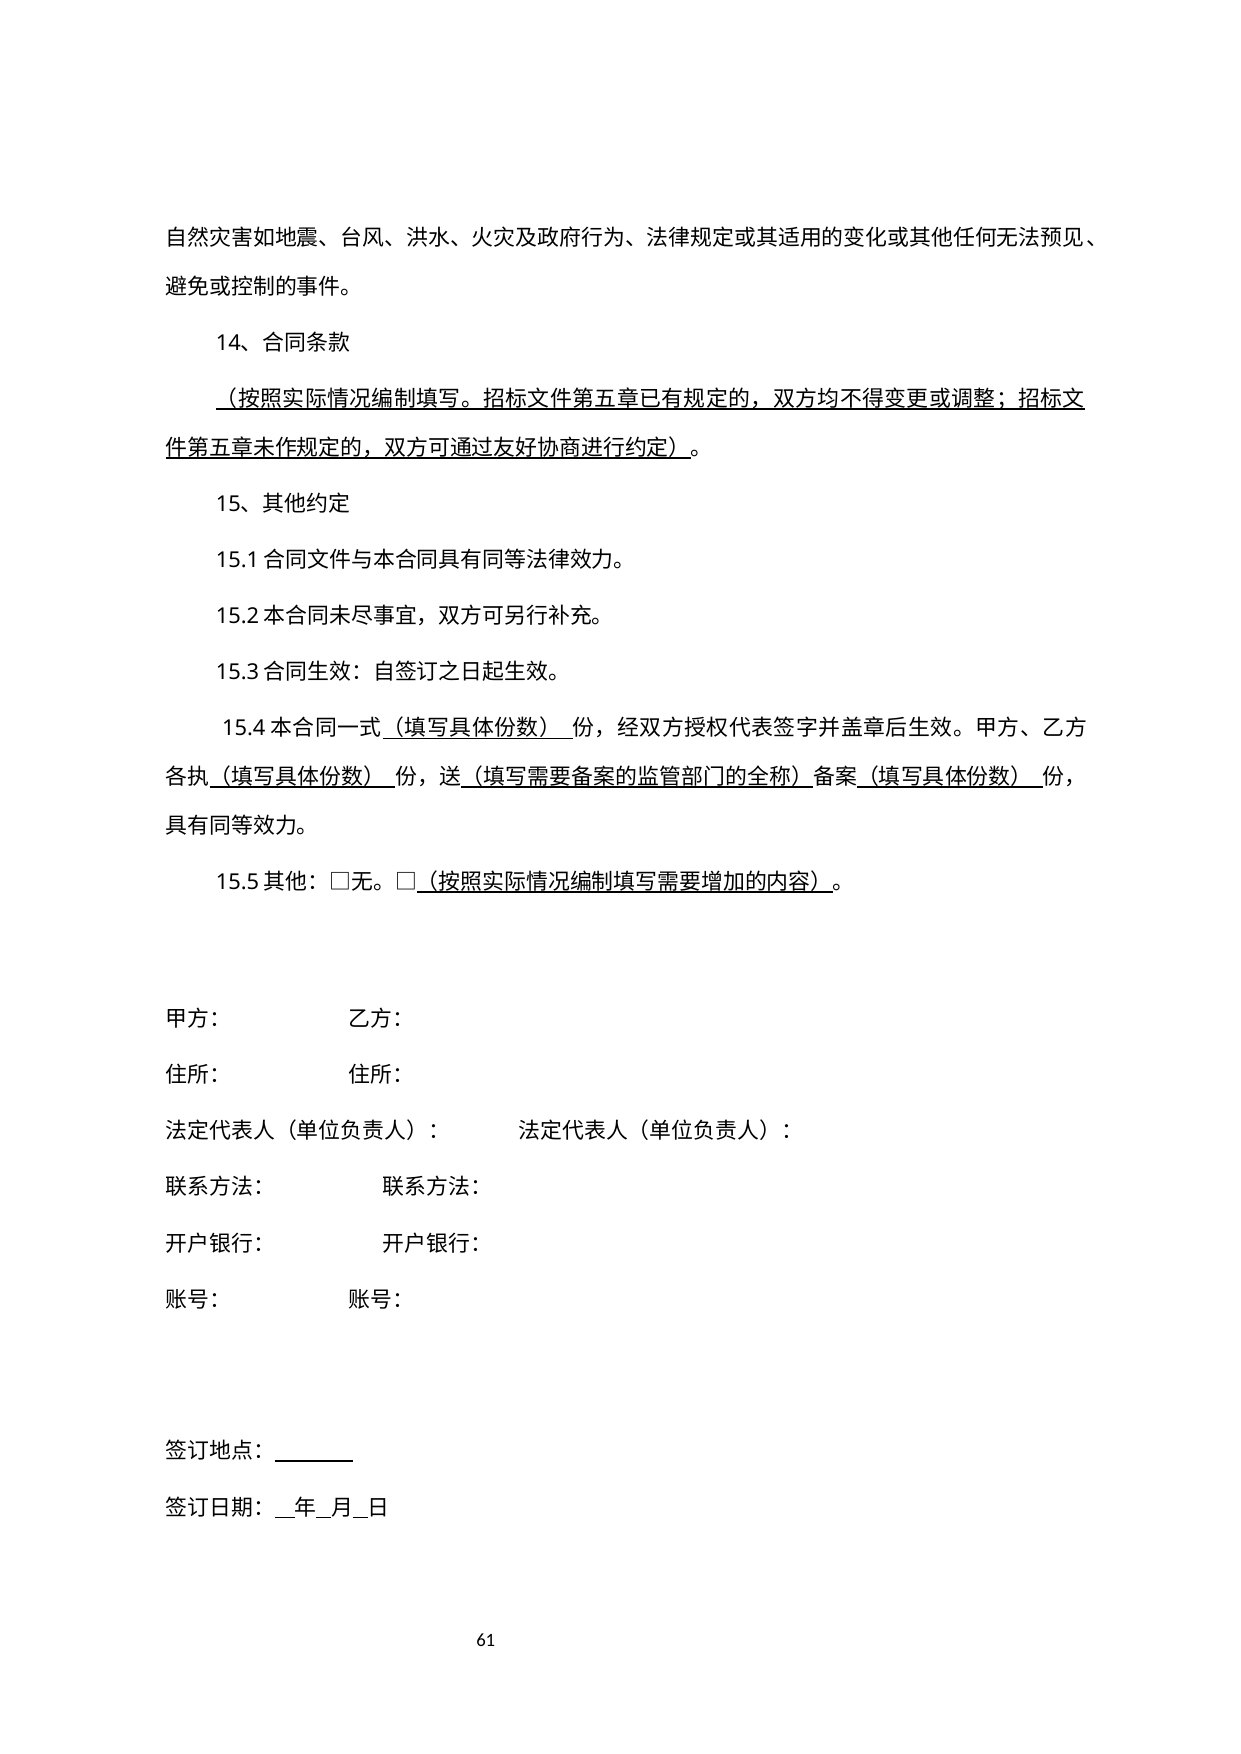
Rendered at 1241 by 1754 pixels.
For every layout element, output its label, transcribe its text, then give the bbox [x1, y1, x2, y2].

text 15.4本合同一式（填写具体份数） 份，经双方授权代表签字并盖章后生效。甲方、乙方各执（填写具体份数） 份，送（填写需要备案的监管部门的全称）备案（填写具体份数） 份，具有同等效力。 [165, 710, 1087, 840]
text 15.3合同生效：自签订之日起生效。 [165, 654, 1087, 686]
text 开户银行： 开户银行： [165, 1225, 1087, 1258]
text 15、其他约定 [165, 486, 1087, 518]
text 14、合同条款 [165, 324, 1087, 357]
text 15.2本合同未尽事宜，双方可另行补充。 [165, 598, 1087, 630]
text 住所： 住所： [165, 1057, 1087, 1089]
text 法定代表人（单位负责人）： 法定代表人（单位负责人）： [165, 1113, 1087, 1145]
text 15.5其他：□无。□（按照实际情况编制填写需要增加的内容）。 [165, 864, 1087, 896]
text 账号： 账号： [165, 1281, 1087, 1314]
text 签订地点： [165, 1433, 1087, 1465]
text 签订日期： 年 月 日 [165, 1489, 1087, 1522]
text 甲方： 乙方： [165, 1001, 1087, 1033]
text 15.1合同文件与本合同具有同等法律效力。 [165, 542, 1087, 574]
text （按照实际情况编制填写。招标文件第五章已有规定的，双方均不得变更或调整；招标文件第五章未作规定的，双方可通过友好协商进行约定）。 [165, 381, 1087, 462]
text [165, 219, 1087, 301]
text 联系方法： 联系方法： [165, 1169, 1087, 1201]
